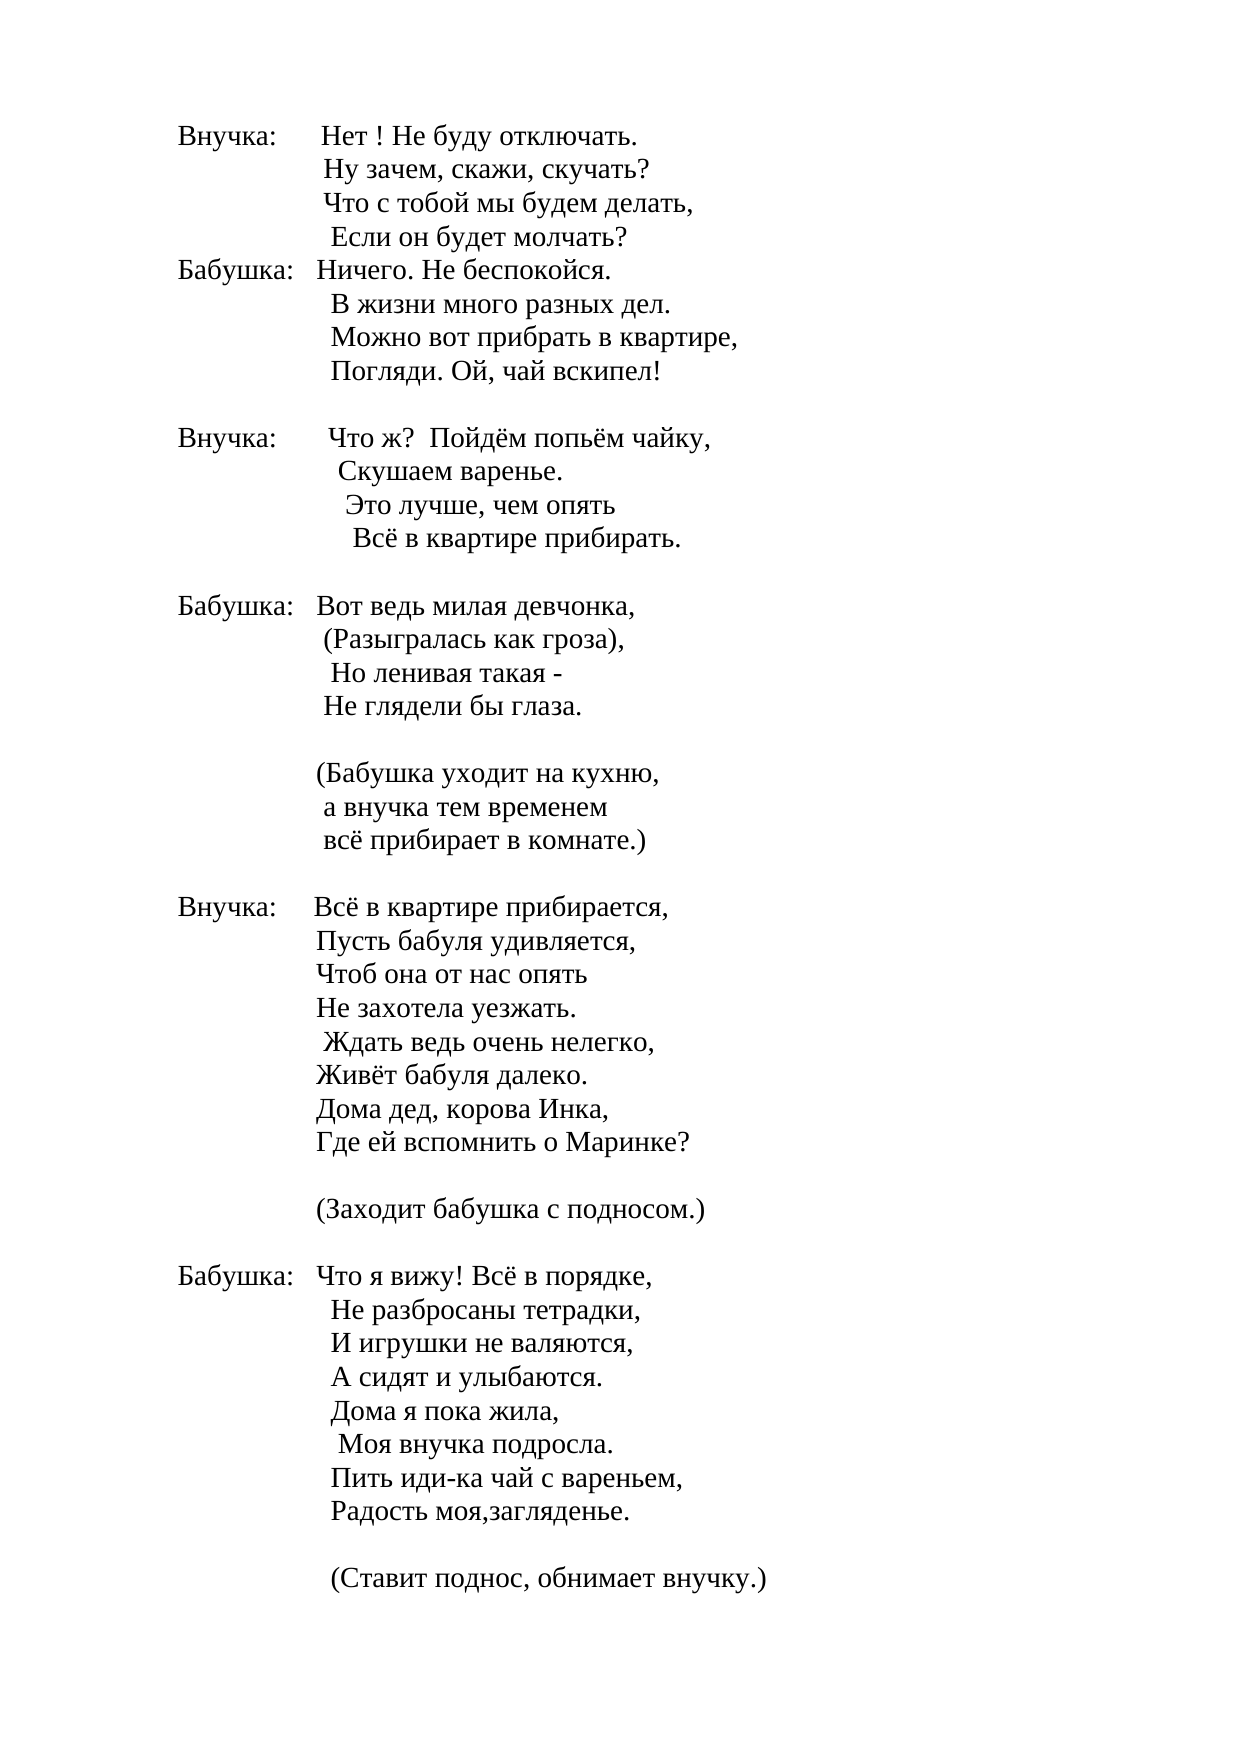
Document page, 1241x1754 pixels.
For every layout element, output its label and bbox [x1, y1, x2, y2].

text [177, 118, 1152, 252]
text [177, 252, 1152, 1627]
